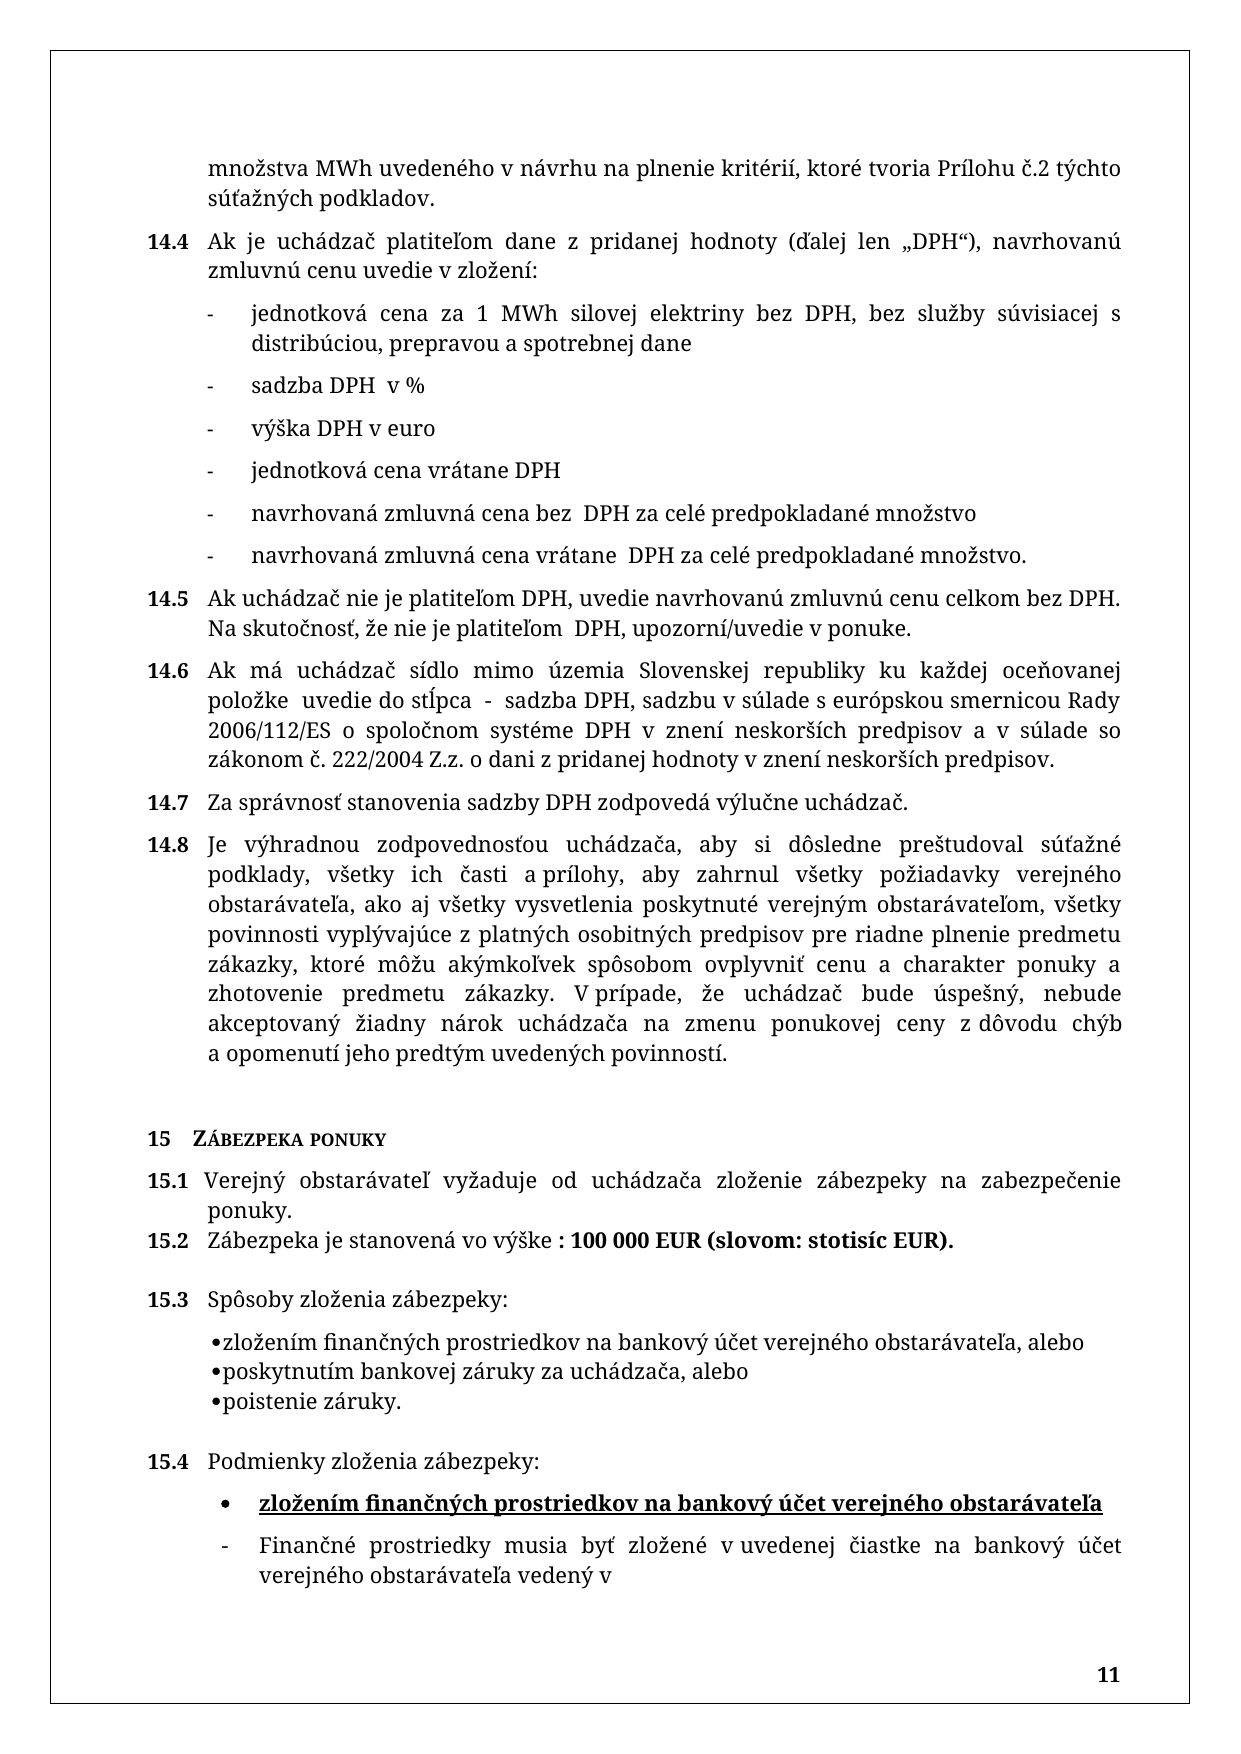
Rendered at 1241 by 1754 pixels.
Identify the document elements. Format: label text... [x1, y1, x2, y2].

list Podmienky zloženia zábezpeky: [147, 1446, 1122, 1476]
list Za správnosť stanovenia sadzby DPH zodpovedá výlučne uchádzač. [147, 787, 1122, 817]
list navrhovaná zmluvná cena bez DPH za celé predpokladané množstvo [207, 498, 1122, 528]
list Ak uchádzač nie je platiteľom DPH, uvedie navrhovanú zmluvnú cenu celkom bez DPH. Na skutočnosť, že nie je platiteľom DPH, upozorní/uvedie v ponuke. [147, 583, 1122, 642]
list sadzba DPH v % [207, 370, 1122, 400]
list Ak je uchádzač platiteľom dane z pridanej hodnoty (ďalej len „DPH“), navrhovanú zmluvnú cenu uvedie v zložení: [147, 226, 1122, 285]
subtitle Verejný obstarávateľ vyžaduje od uchádzača zloženie zábezpeky na zabezpečenie ponuky. [147, 1165, 1122, 1225]
list zložením finančných prostriedkov na bankový účet verejného obstarávateľa, alebo [212, 1327, 1122, 1356]
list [147, 153, 1122, 213]
list jednotková cena za 1 MWh silovej elektriny bez DPH, bez služby súvisiacej s distribúciou, prepravou a spotrebnej dane [207, 298, 1122, 358]
list Zábezpeka je stanovená vo výške : 100 000 EUR (slovom: stotisíc EUR). [147, 1225, 1122, 1254]
list zložením finančných prostriedkov na bankový účet verejného obstarávateľa [221, 1488, 1122, 1518]
list poskytnutím bankovej záruky za uchádzača, alebo [212, 1356, 1122, 1386]
list poistenie záruky. [212, 1386, 1122, 1416]
list Finančné prostriedky musia byť zložené v uvedenej čiastke na bankový účet verejného obstarávateľa vedený v [221, 1530, 1122, 1590]
list Je výhradnou zodpovednosťou uchádzača, aby si dôsledne preštudoval súťažné podklady, všetky ich časti a prílohy, aby zahrnul všetky požiadavky verejného obstarávateľa, ako aj všetky vysvetlenia poskytnuté verejným obstarávateľom, všetky povinnosti vyplývajúce z platných osobitných predpisov pre riadne plnenie predmetu zákazky, ktoré môžu akýmkoľvek spôsobom ovplyvniť cenu a charakter ponuky a zhotovenie predmetu zákazky. V prípade, že uchádzač bude úspešný, nebude akceptovaný žiadny nárok uchádzača na zmenu ponukovej ceny z dôvodu chýb a opomenutí jeho predtým uvedených povinností. [147, 829, 1122, 1068]
list Ak má uchádzač sídlo mimo územia Slovenskej republiky ku každej oceňovanej položke uvedie do stĺpca - sadzba DPH, sadzbu v súlade s európskou smernicou Rady 2006/112/ES o spoločnom systéme DPH v znení neskorších predpisov a v súlade so zákonom č. 222/2004 Z.z. o dani z pridanej hodnoty v znení neskorších predpisov. [147, 655, 1122, 774]
subtitle Zábezpeka ponuky [147, 1123, 1122, 1153]
list Spôsoby zloženia zábezpeky: [147, 1284, 1122, 1314]
list výška DPH v euro [207, 413, 1122, 443]
list jednotková cena vrátane DPH [207, 455, 1122, 485]
list navrhovaná zmluvná cena vrátane DPH za celé predpokladané množstvo. [207, 540, 1122, 570]
